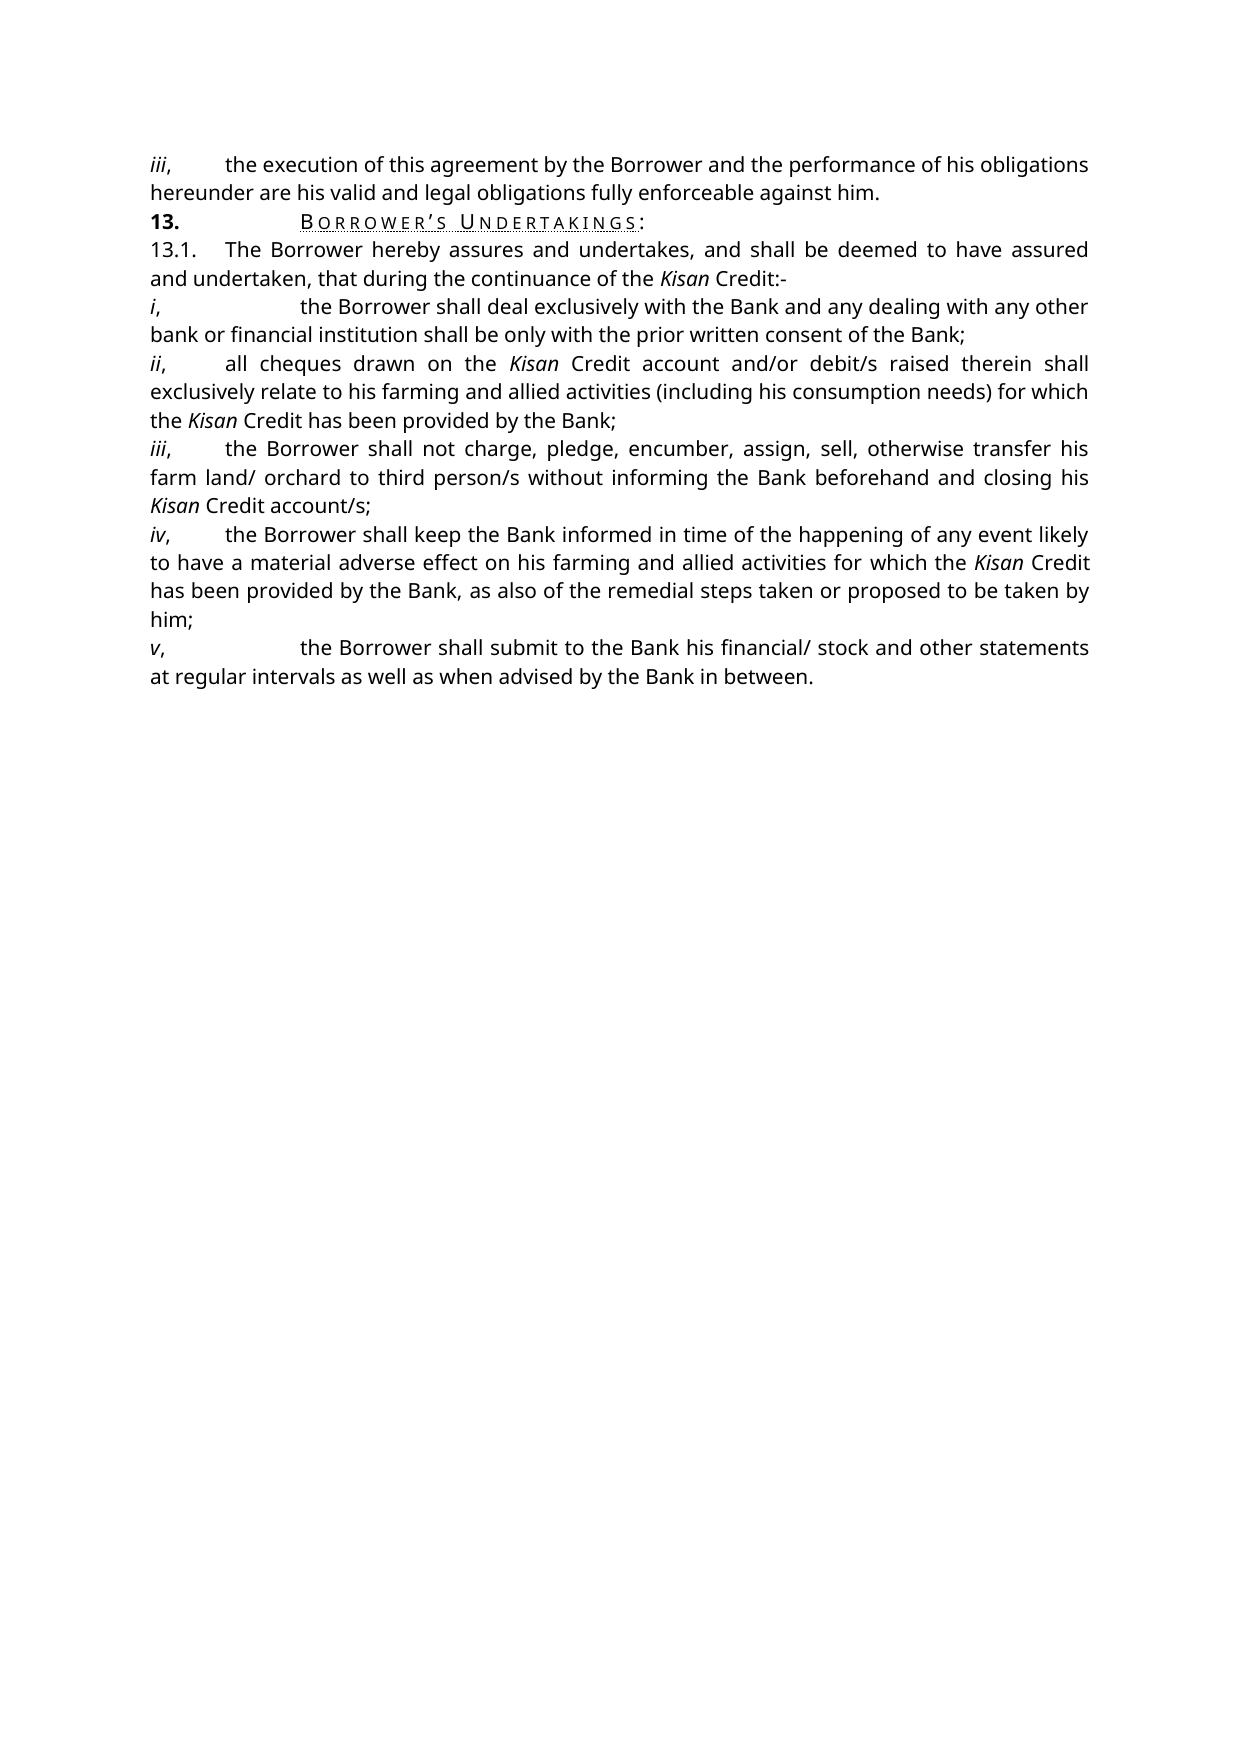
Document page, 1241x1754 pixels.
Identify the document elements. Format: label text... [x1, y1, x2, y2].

text iii, the execution of this agreement by the Borrower and the performance of his obligations hereunder are his valid and legal obligations fully enforceable against him. [150, 150, 1090, 207]
text i, the Borrower shall deal exclusively with the Bank and any dealing with any other bank or financial institution shall be only with the prior written consent of the Bank; [150, 292, 1090, 349]
text ii, all cheques drawn on the Kisan Credit account and/or debit/s raised therein shall exclusively relate to his farming and allied activities (including his consumption needs) for which the Kisan Credit has been provided by the Bank; [150, 349, 1090, 434]
text iii, the Borrower shall not charge, pledge, encumber, assign, sell, otherwise transfer his farm land/ orchard to third person/s without informing the Bank beforehand and closing his Kisan Credit account/s; [150, 434, 1090, 520]
text 13. Borrower’s Undertakings: [150, 207, 1090, 235]
text v, the Borrower shall submit to the Bank his financial/ stock and other statements at regular intervals as well as when advised by the Bank in between. [150, 633, 1090, 690]
text 13.1. The Borrower hereby assures and undertakes, and shall be deemed to have assured and undertaken, that during the continuance of the Kisan Credit:- [150, 235, 1090, 292]
text iv, the Borrower shall keep the Bank informed in time of the happening of any event likely to have a material adverse effect on his farming and allied activities for which the Kisan Credit has been provided by the Bank, as also of the remedial steps taken or proposed to be taken by him; [150, 520, 1090, 633]
